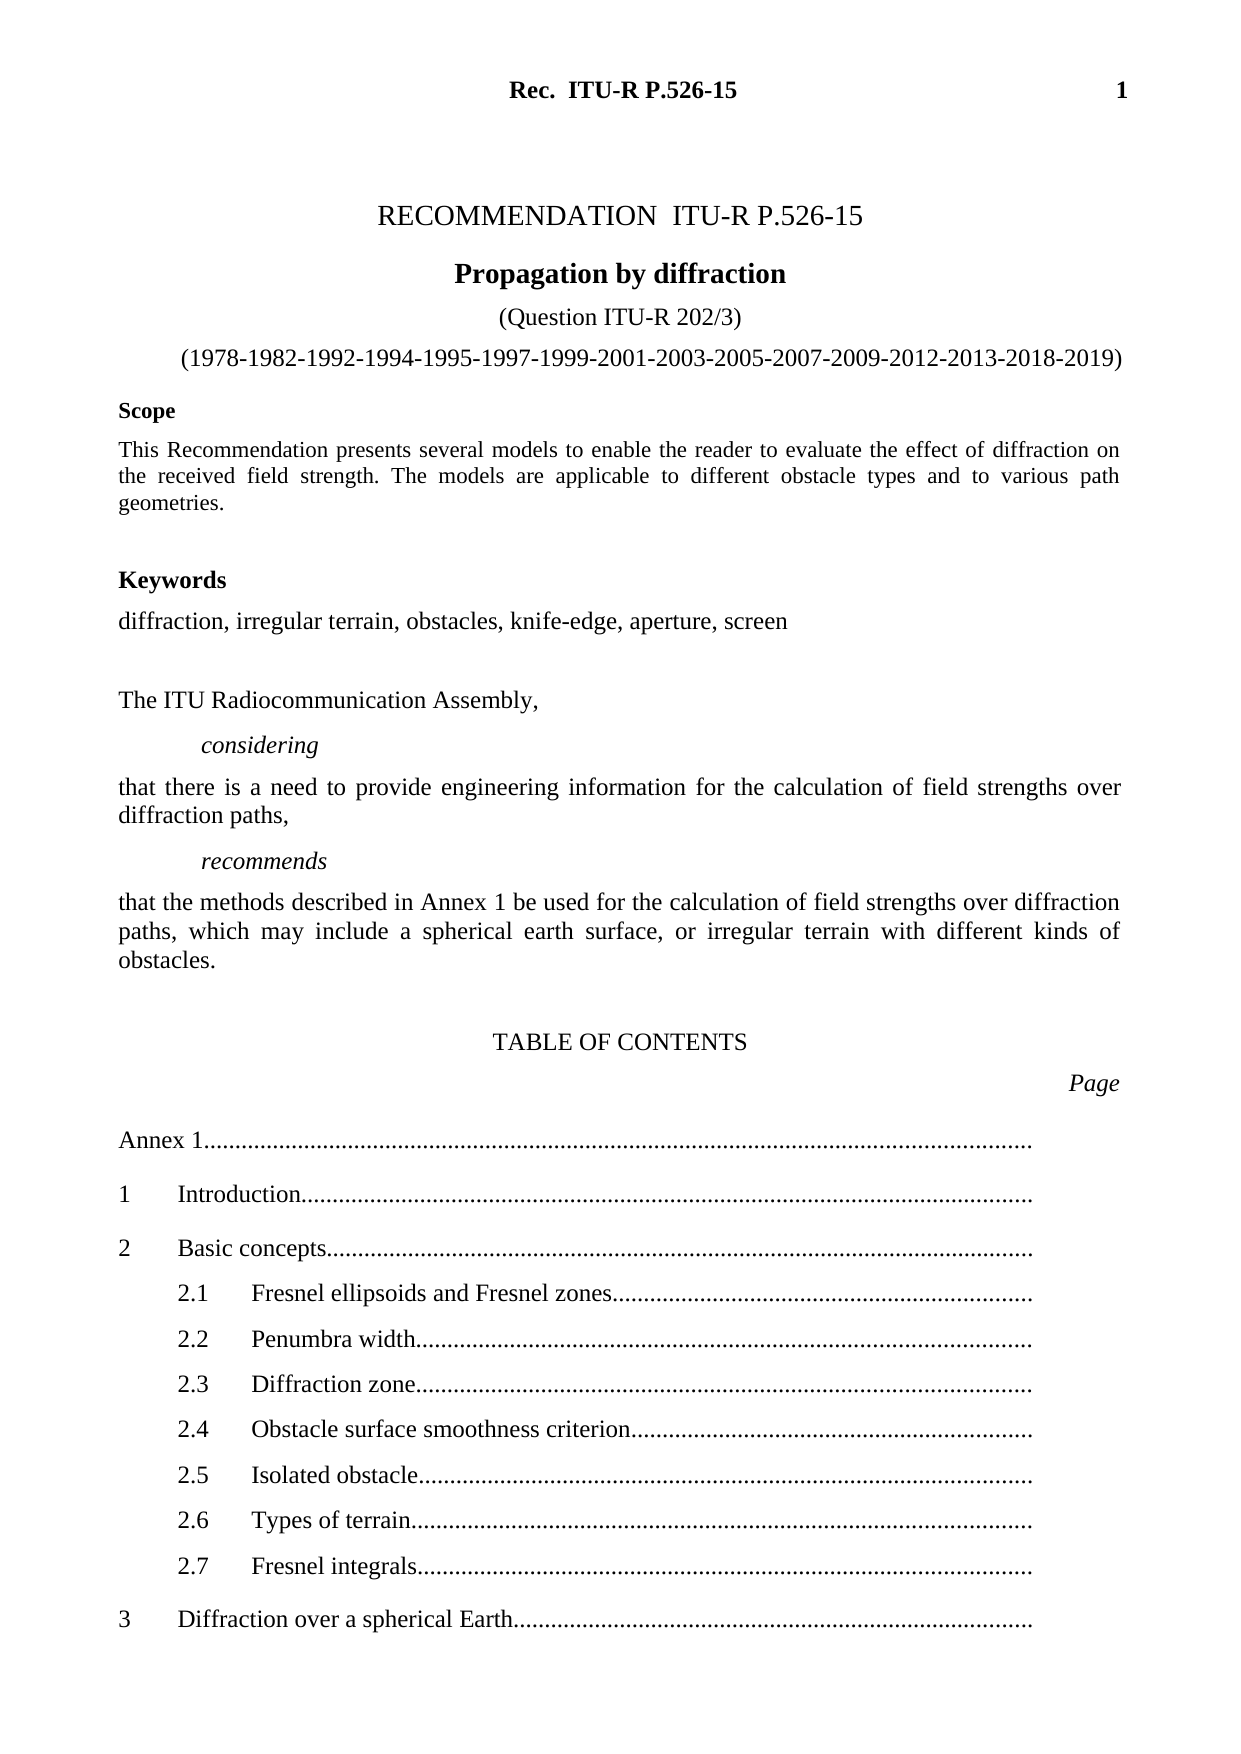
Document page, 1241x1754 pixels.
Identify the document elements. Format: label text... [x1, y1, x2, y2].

text TABLE OF CONTENTS [118, 1027, 1122, 1056]
text Annex 1 2 [118, 1125, 1033, 1154]
text 2.2 Penumbra width 3 [177, 1324, 1033, 1352]
text RECOMMENDATION ITU-R P.526-15 [118, 198, 1122, 231]
text recommends [201, 846, 1122, 875]
subtitle Keywords [118, 565, 1122, 594]
text 1 Introduction 2 [118, 1179, 1033, 1208]
text This Recommendation presents several models to enable the reader to evaluate the effect of diffraction on the received field strength. The models are applicable to different obstacle types and to various path geometries. [118, 436, 1122, 515]
text 2.3 Diffraction zone 4 [177, 1369, 1033, 1398]
text 2.6 Types of terrain 4 [177, 1505, 1033, 1534]
text that there is a need to provide engineering information for the calculation of field strengths over diffraction paths, [118, 772, 1122, 829]
text diffraction, irregular terrain, obstacles, knife-edge, aperture, screen [118, 606, 1122, 635]
text (Question ITU-R 202/3) [118, 302, 1122, 331]
text 2.7 Fresnel integrals 5 [177, 1551, 1033, 1579]
text 2.1 Fresnel ellipsoids and Fresnel zones 3 [177, 1278, 1033, 1307]
text (1978-1982-1992-1994-1995-1997-1999-2001-2003-2005-2007-2009-2012-2013-2018-2019) [118, 343, 1122, 372]
text that the methods described in Annex 1 be used for the calculation of field strengths over diffraction paths, which may include a spherical earth surface, or irregular terrain with different kinds of obstacles. [118, 887, 1122, 973]
text 2.4 Obstacle surface smoothness criterion 4 [177, 1414, 1033, 1443]
text considering [201, 731, 1122, 759]
text 2.5 Isolated obstacle 4 [177, 1460, 1033, 1489]
text 3 Diffraction over a spherical Earth 6 [118, 1604, 1033, 1633]
subtitle Scope [118, 397, 1122, 424]
title Propagation by diffraction [118, 256, 1122, 290]
text 2 Basic concepts 3 [118, 1233, 1033, 1262]
text Page [118, 1068, 1122, 1097]
title The ITU Radiocommunication Assembly, [118, 685, 1122, 714]
